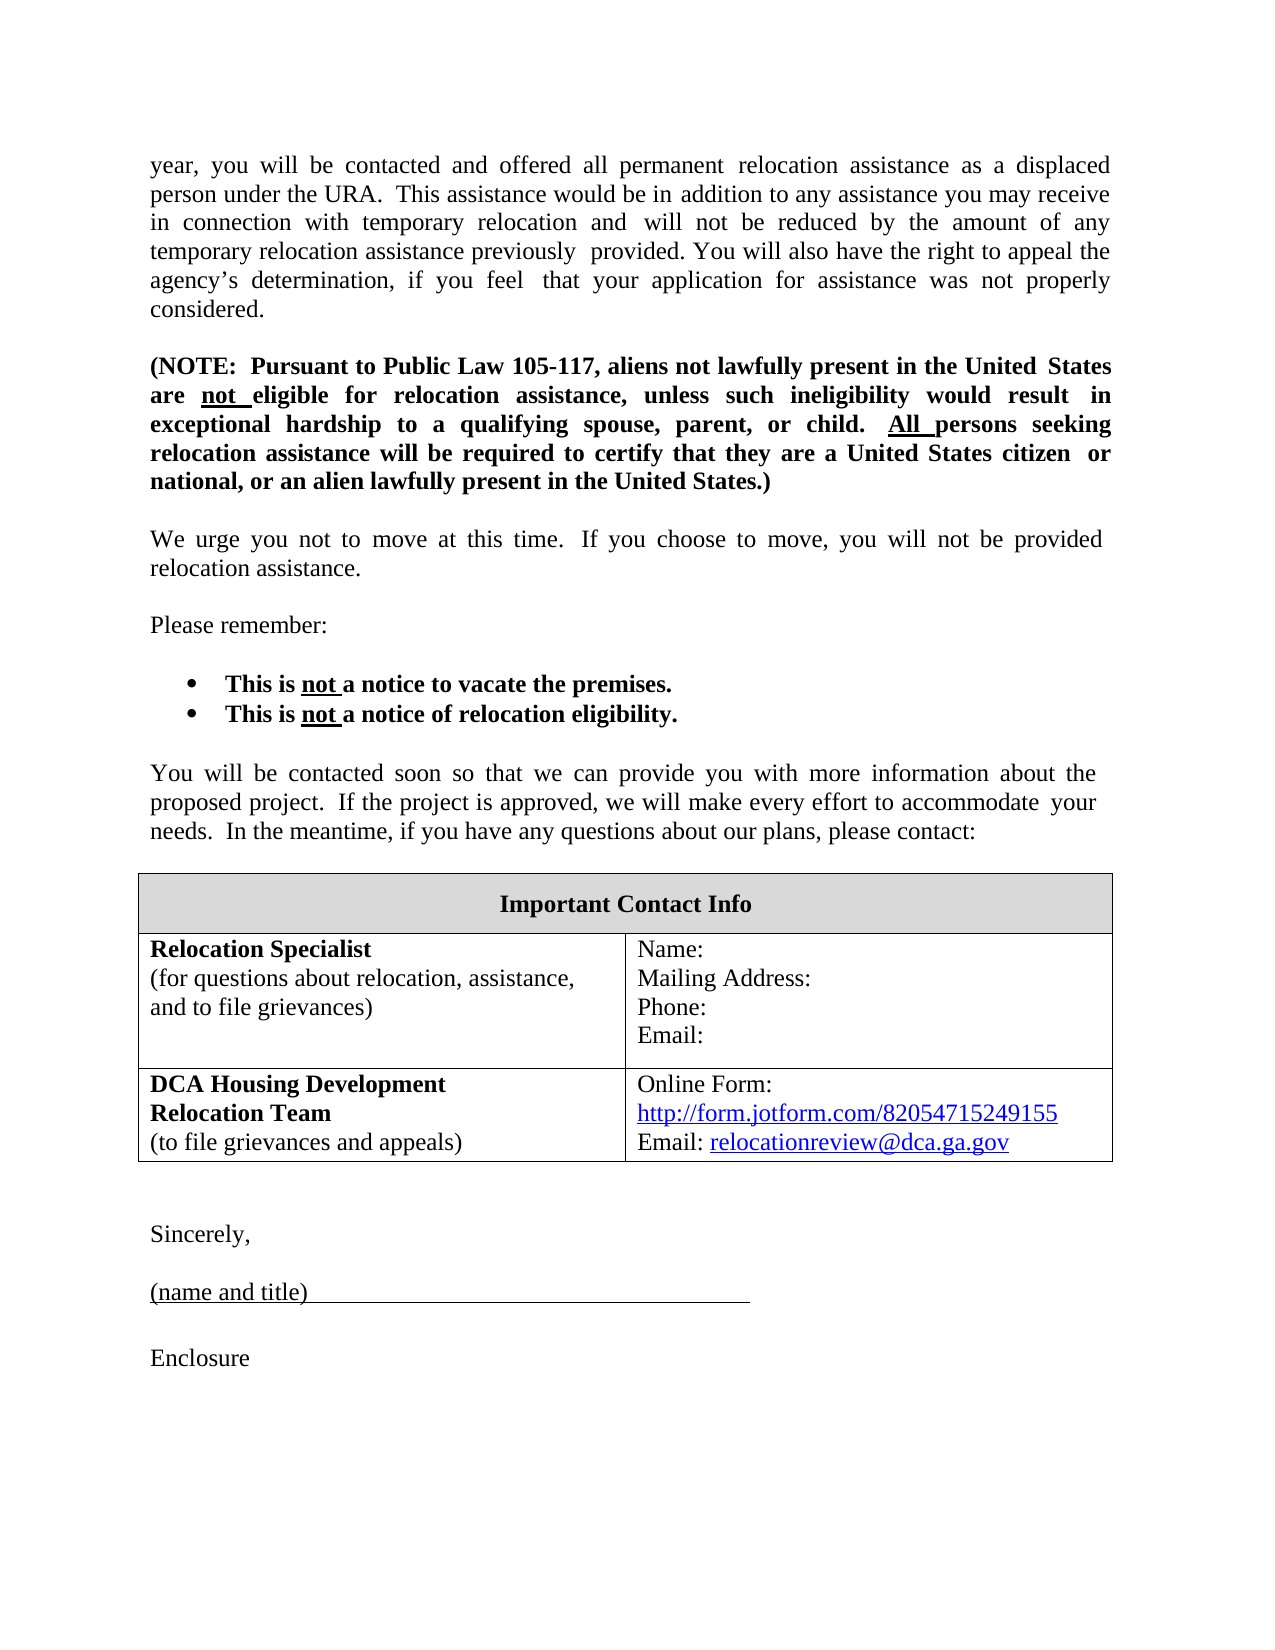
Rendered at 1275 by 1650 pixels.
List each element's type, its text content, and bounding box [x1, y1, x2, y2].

table_header Important Contact Info [139, 874, 1112, 933]
text Sincerely, [150, 1219, 1125, 1248]
text You will be contacted soon so that we can provide you with more information about the proposed project. If the project is approved, we will make every effort to accommodate your needs. In the meantime, if you have any questions about our plans, please contact: [150, 758, 1097, 844]
table_cell Name: Mailing Address: Phone: Email: [626, 934, 1112, 1068]
text Enclosure [150, 1343, 1125, 1372]
text Please remember: [150, 610, 1125, 639]
text We urge you not to move at this time. If you choose to move, you will not be provided relocation assistance. [150, 524, 1103, 581]
subtitle (NOTE: Pursuant to Public Law 105-117, aliens not lawfully present in the United States are not eligible for relocation assistance, unless such ineligibility would result in exceptional hardship to a qualifying spouse, parent, or child. All persons seeking relocation assistance will be required to certify that they are a United States citizen or national, or an alien lawfully present in the United States.) [150, 351, 1111, 495]
list This is not a notice of relocation eligibility. [187, 698, 1125, 729]
table_cell Online Form: http://form.jotform.com/82054715249155 Email: relocationreview@dca.ga.gov [626, 1069, 1112, 1161]
text (name and title) [150, 1277, 1125, 1306]
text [150, 150, 1111, 322]
table_cell DCA Housing Development Relocation Team (to file grievances and appeals) [139, 1069, 625, 1161]
subtitle This is not a notice to vacate the premises. [187, 668, 1125, 698]
table_cell Relocation Specialist (for questions about relocation, assistance, and to file grievances) [139, 934, 625, 1068]
